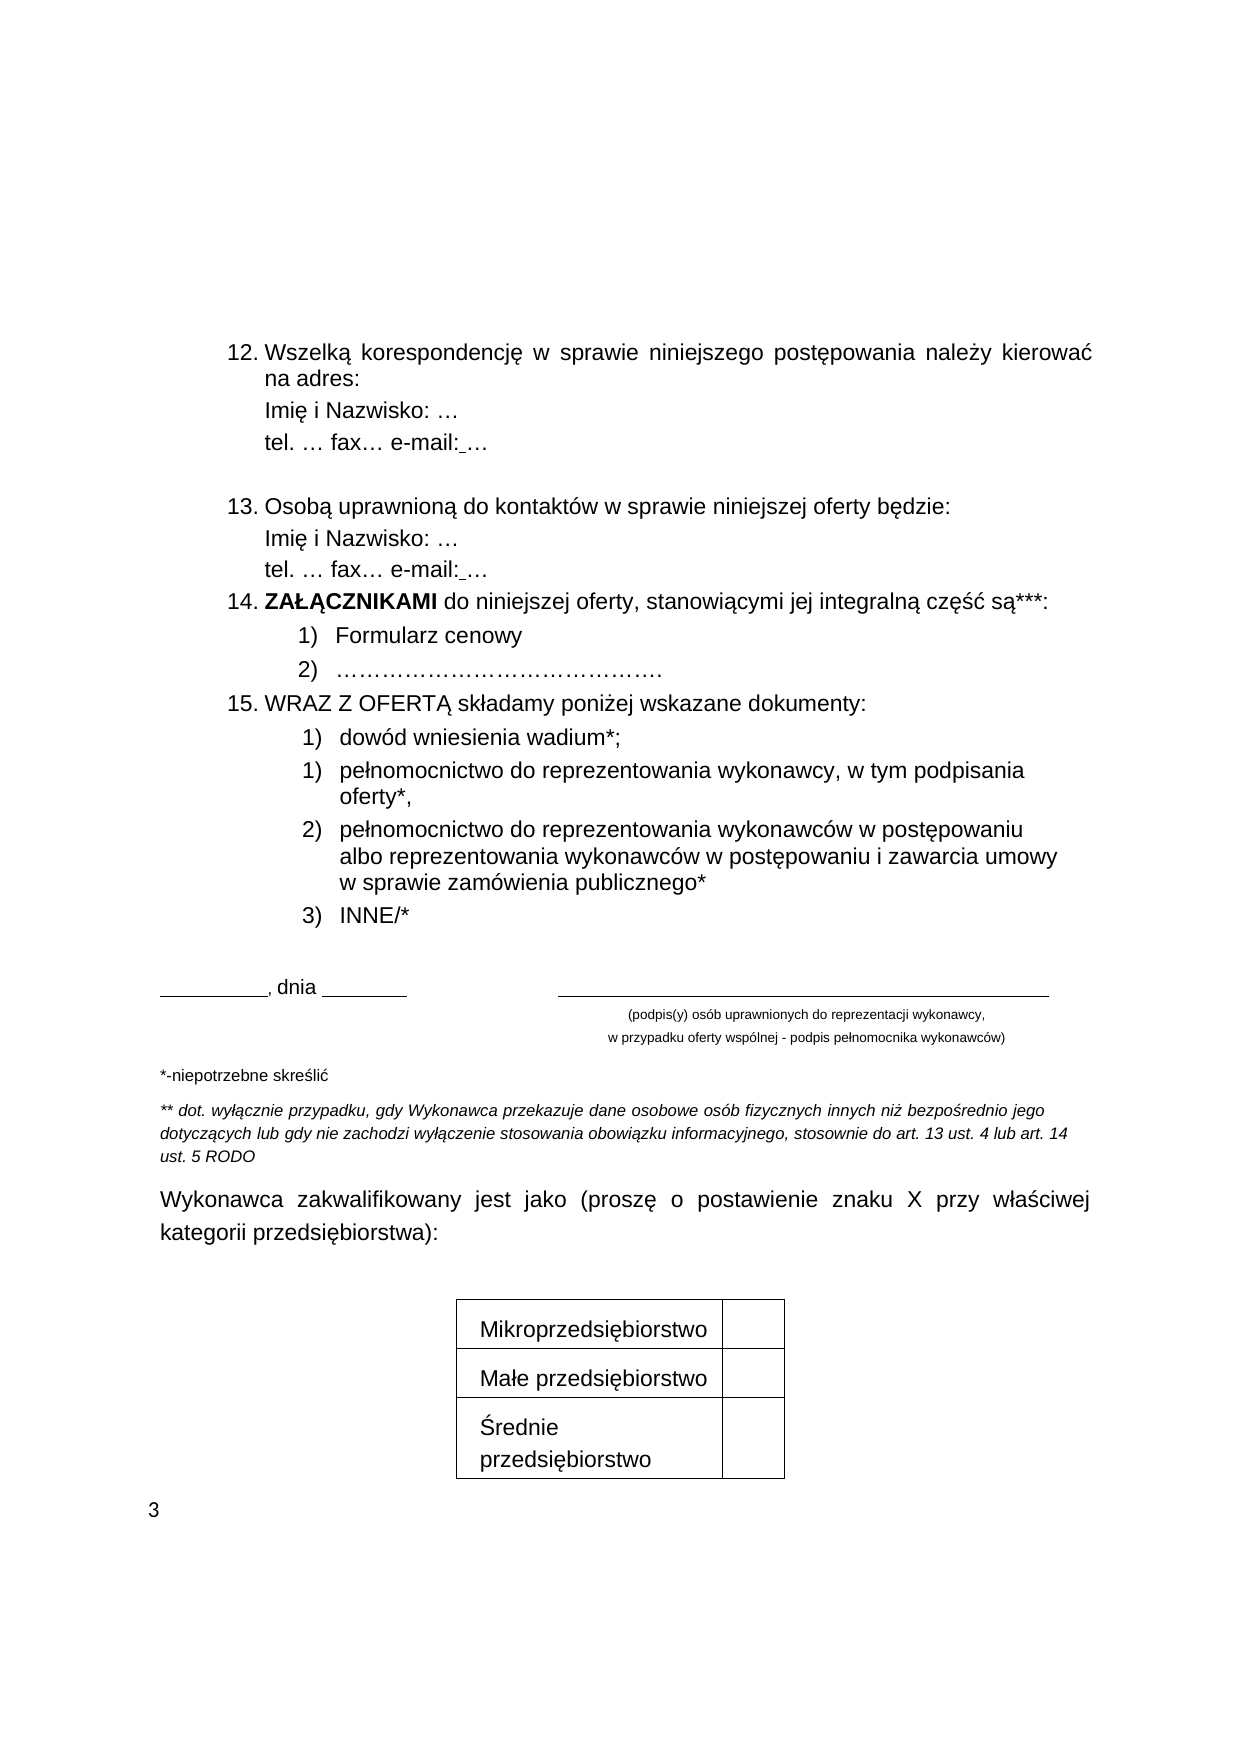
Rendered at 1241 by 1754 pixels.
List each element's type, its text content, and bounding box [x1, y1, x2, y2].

text w przypadku oferty wspólnej - podpis pełnomocnika wykonawców) [523, 1031, 1091, 1046]
subtitle INNE/* [302, 902, 1093, 929]
subtitle pełnomocnictwo do reprezentowania wykonawców w postępowaniu albo reprezentowania wykonawców w postępowaniu i zawarcia umowy w sprawie zamówienia publicznego* [302, 816, 1093, 895]
table_cell Małe przedsiębiorstwo [457, 1349, 722, 1397]
list tel. … fax… e-mail: … [264, 556, 1093, 583]
table_cell [723, 1398, 784, 1478]
list Wszelką korespondencję w sprawie niniejszego postępowania należy kierować na adres: [227, 339, 1093, 392]
list Osobą uprawnioną do kontaktów w sprawie niniejszej oferty będzie: [227, 493, 1093, 519]
list Formularz cenowy [298, 622, 1093, 648]
table_header Mikroprzedsiębiorstwo [457, 1300, 722, 1348]
list Imię i Nazwisko: … [264, 524, 1093, 551]
text , dnia [160, 975, 1093, 999]
subtitle pełnomocnictwo do reprezentowania wykonawcy, w tym podpisania oferty*, [302, 757, 1093, 809]
list tel. … fax… e-mail: … [264, 429, 1093, 455]
text Wykonawca zakwalifikowany jest jako (proszę o postawienie znaku X przy właściwej kategorii przedsiębiorstwa): [160, 1186, 1091, 1245]
table_cell Średnie przedsiębiorstwo [457, 1398, 722, 1478]
list ZAŁĄCZNIKAMI do niniejszej oferty, stanowiącymi jej integralną część są***: [227, 588, 1093, 614]
list ……………………………………. [298, 656, 1093, 682]
text ** dot. wyłącznie przypadku, gdy Wykonawca przekazuje dane osobowe osób fizycznych innych niż bezpośrednio jego dotyczących lub gdy nie zachodzi wyłączenie stosowania obowiązku informacyjnego, stosownie do art. 13 ust. 4 lub art. 14 ust. 5 RODO [160, 1101, 1091, 1166]
table_header [723, 1300, 784, 1348]
list WRAZ Z OFERTĄ składamy poniżej wskazane dokumenty: [227, 690, 1093, 716]
text *-niepotrzebne skreślić [160, 1065, 1093, 1084]
list Imię i Nazwisko: … [264, 397, 1093, 423]
list dowód wniesienia wadium*; [302, 723, 1093, 750]
table_cell [723, 1349, 784, 1397]
text (podpis(y) osób uprawnionych do reprezentacji wykonawcy, [523, 1007, 1091, 1022]
